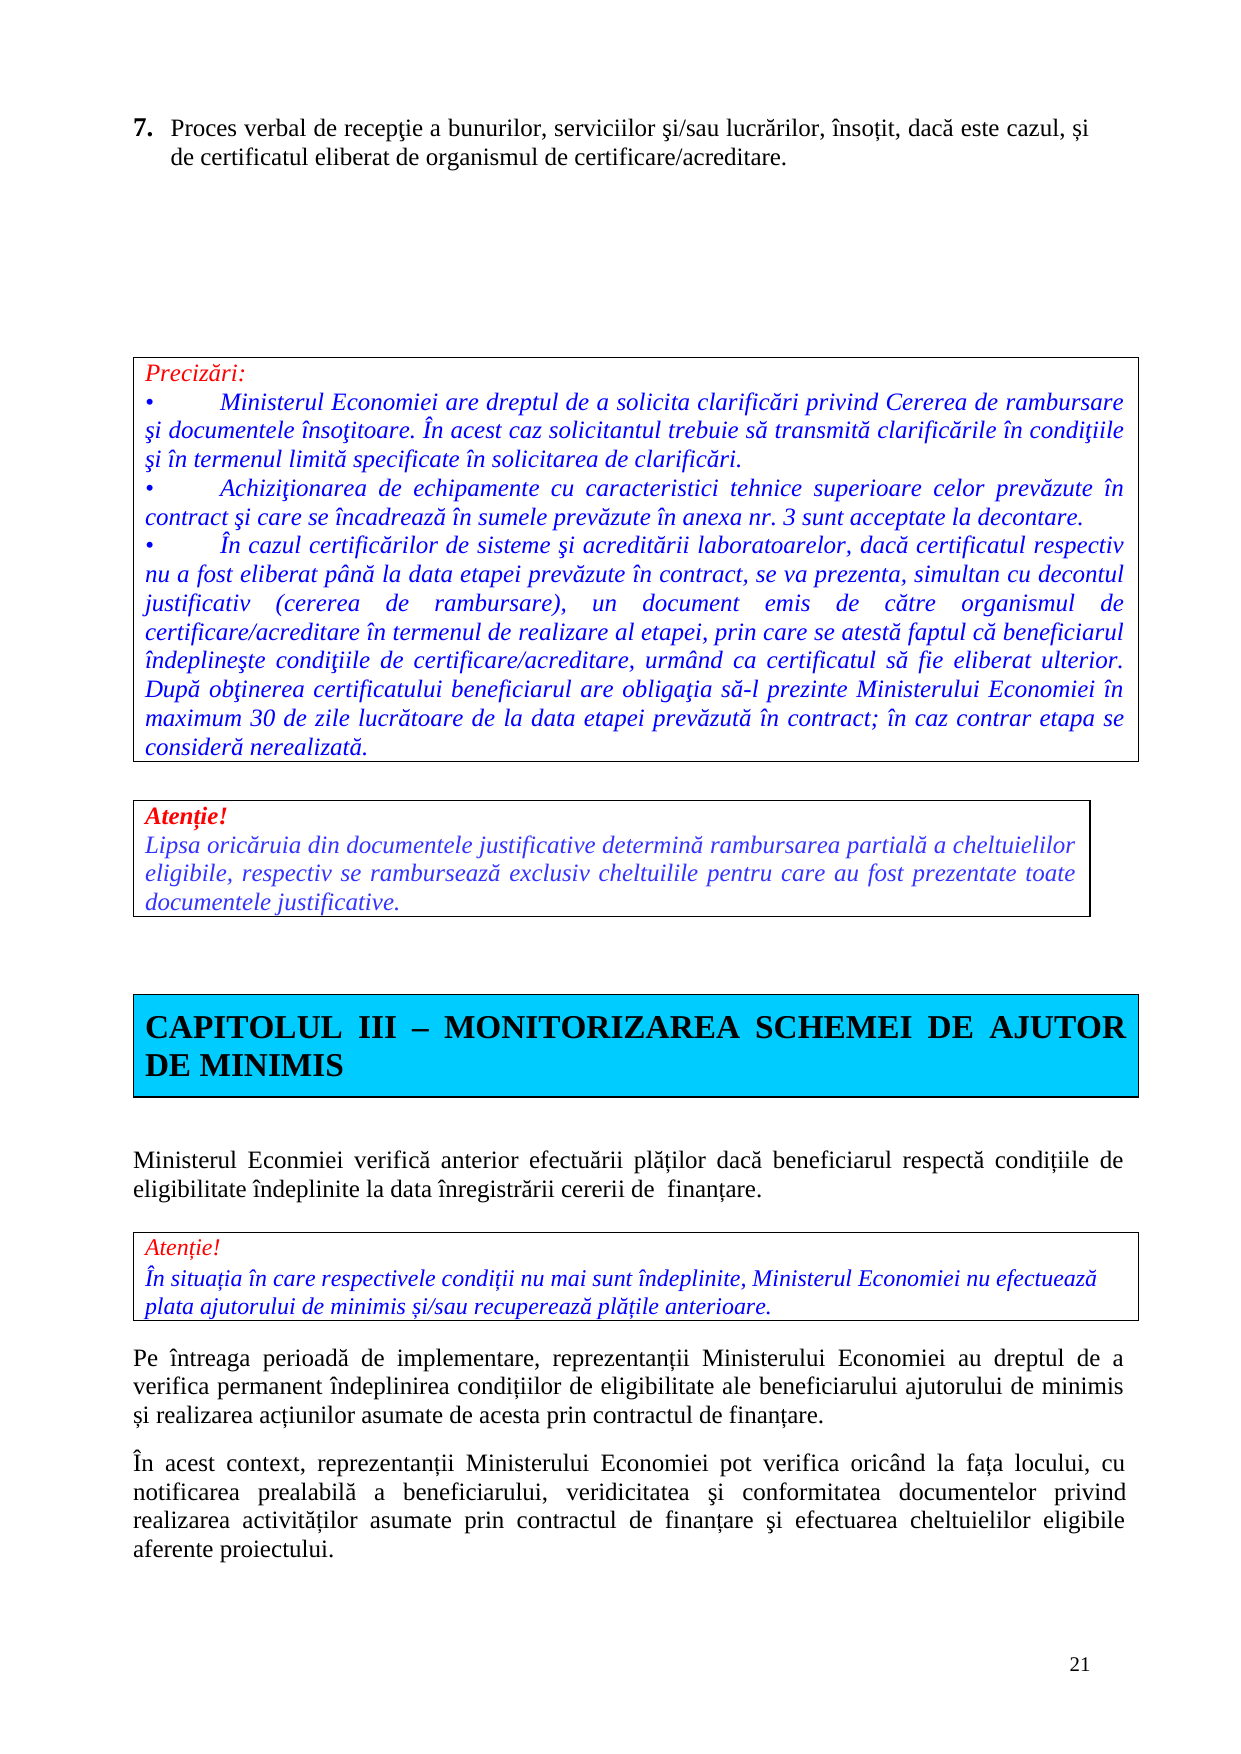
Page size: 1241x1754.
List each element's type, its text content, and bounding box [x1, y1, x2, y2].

table_header CAPITOLUL III – MONITORIZAREA SCHEMEI DE AJUTOR DE MINIMIS [134, 995, 1138, 1096]
list Proces verbal de recepţie a bunurilor, serviciilor şi/sau lucrărilor, însoțit, dacă este cazul, și de certificatul eliberat de organismul de certificare/acreditare. [133, 111, 1090, 171]
table_header Precizări: • Ministerul Economiei are dreptul de a solicita clarificări privind Cererea de rambursare şi documentele însoţitoare. În acest caz solicitantul trebuie să transmită clarificările în condiţiile şi în termenul limită specificate în solicitarea de clarificări. • Achiziţionarea de echipamente cu caracteristici tehnice superioare celor prevăzute în contract şi care se încadrează în sumele prevăzute în anexa nr. 3 sunt acceptate la decontare. • În cazul certificărilor de sisteme şi acreditării laboratoarelor, dacă certificatul respectiv nu a fost eliberat până la data etapei prevăzute în contract, se va prezenta, simultan cu decontul justificativ (cererea de rambursare), un document emis de către organismul de certificare/acreditare în termenul de realizare al etapei, prin care se atestă faptul că beneficiarul îndeplineşte condiţiile de certificare/acreditare, urmând ca certificatul să fie eliberat ulterior. După obţinerea certificatului beneficiarul are obligaţia să-l prezinte Ministerului Economiei în maximum 30 de zile lucrătoare de la data etapei prevăzută în contract; în caz contrar etapa se consideră nerealizată. [134, 358, 1138, 761]
table_header Atenție! În situația în care respectivele condiții nu mai sunt îndeplinite, Ministerul Economiei nu efectuează plata ajutorului de minimis și/sau recuperează plățile anterioare. [134, 1233, 1138, 1319]
text Ministerul Econmiei verifică anterior efectuării plăților dacă beneficiarul respectă condițiile de eligibilitate îndeplinite la data înregistrării cererii de finanțare. [133, 1145, 1125, 1203]
text În acest context, reprezentanții Ministerului Economiei pot verifica oricând la fața locului, cu notificarea prealabilă a beneficiarului, veridicitatea şi conformitatea documentelor privind realizarea activităților asumate prin contractul de finanțare şi efectuarea cheltuielilor eligibile aferente proiectului. [133, 1448, 1126, 1563]
table_header Atenție! Lipsa oricăruia din documentele justificative determină rambursarea partială a cheltuielilor eligibile, respectiv se rambursează exclusiv cheltuilile pentru care au fost prezentate toate documentele justificative. [134, 801, 1089, 916]
text Pe întreaga perioadă de implementare, reprezentanții Ministerului Economiei au dreptul de a verifica permanent îndeplinirea condițiilor de eligibilitate ale beneficiarului ajutorului de minimis și realizarea acțiunilor asumate de acesta prin contractul de finanțare. [133, 1343, 1125, 1429]
